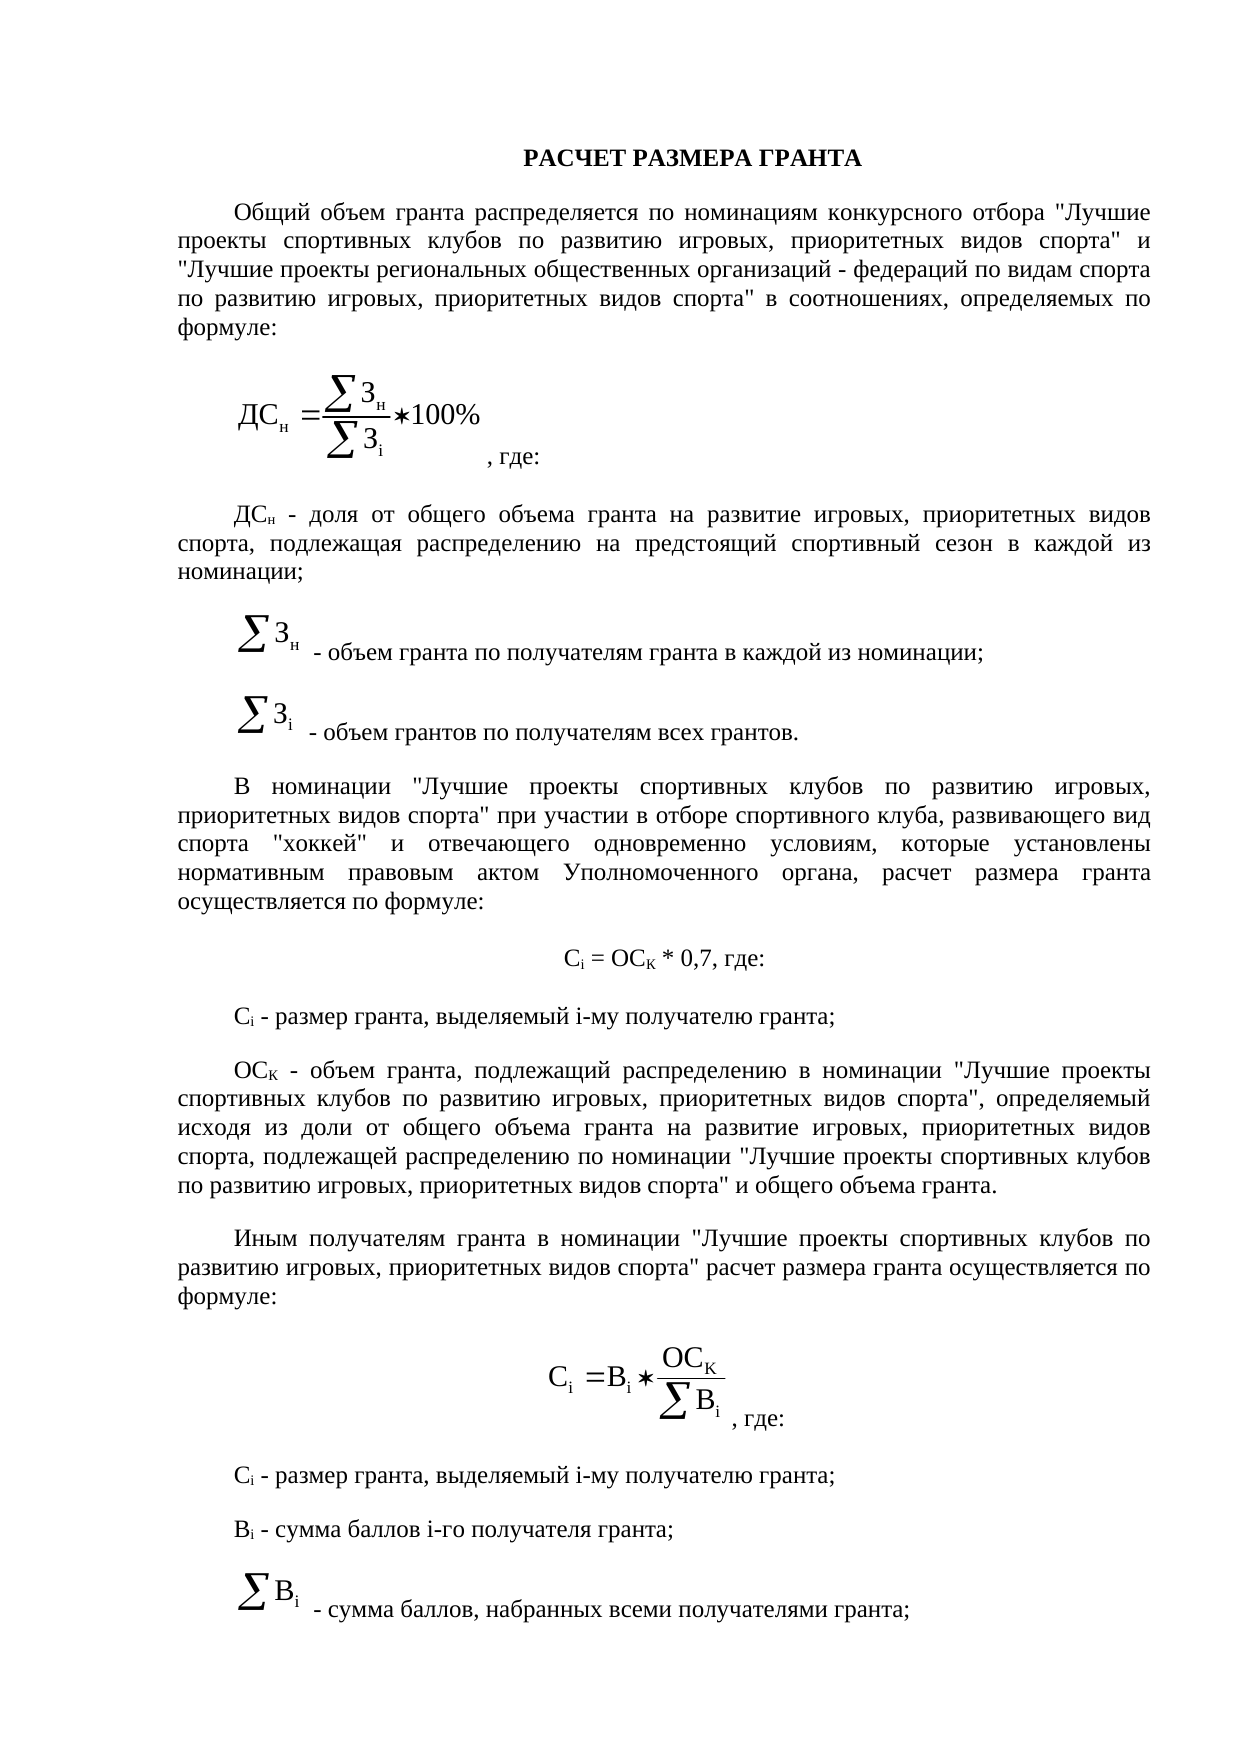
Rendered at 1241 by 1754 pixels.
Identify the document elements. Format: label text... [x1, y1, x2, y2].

text ДСн - доля от общего объема гранта на развитие игровых, приоритетных видов спорта, подлежащая распределению на предстоящий спортивный сезон в каждой из номинации; [177, 499, 1152, 585]
text Сi = ОСК * 0,7, где: [177, 943, 1152, 972]
text Общий объем гранта распределяется по номинациям конкурсного отбора "Лучшие проекты спортивных клубов по развитию игровых, приоритетных видов спорта" и "Лучшие проекты региональных общественных организаций - федераций по видам спорта по развитию игровых, приоритетных видов спорта" в соотношениях, определяемых по формуле: [177, 197, 1152, 341]
text Bi - сумма баллов i-го получателя гранта; [177, 1514, 1152, 1543]
text , где: [177, 1338, 1152, 1431]
text Иным получателям гранта в номинации "Лучшие проекты спортивных клубов по развитию игровых, приоритетных видов спорта" расчет размера гранта осуществляется по формуле: [177, 1223, 1152, 1310]
text В номинации "Лучшие проекты спортивных клубов по развитию игровых, приоритетных видов спорта" при участии в отборе спортивного клуба, развивающего вид спорта "хоккей" и отвечающего одновременно условиям, которые установлены нормативным правовым актом Уполномоченного органа, расчет размера гранта осуществляется по формуле: [177, 771, 1152, 915]
text - сумма баллов, набранных всеми получателями гранта; [177, 1568, 1152, 1623]
text ОСК - объем гранта, подлежащий распределению в номинации "Лучшие проекты спортивных клубов по развитию игровых, приоритетных видов спорта", определяемый исходя из доли от общего объема гранта на развитие игровых, приоритетных видов спорта, подлежащей распределению по номинации "Лучшие проекты спортивных клубов по развитию игровых, приоритетных видов спорта" и общего объема гранта. [177, 1055, 1152, 1198]
text Сi - размер гранта, выделяемый i-му получателю гранта; [177, 1001, 1152, 1030]
text - объем гранта по получателям гранта в каждой из номинации; [177, 610, 1152, 666]
text - объем грантов по получателям всех грантов. [177, 691, 1152, 746]
text Расчет размера гранта [177, 143, 1152, 172]
text , где: [177, 369, 1152, 470]
text Сi - размер гранта, выделяемый i-му получателю гранта; [177, 1460, 1152, 1489]
